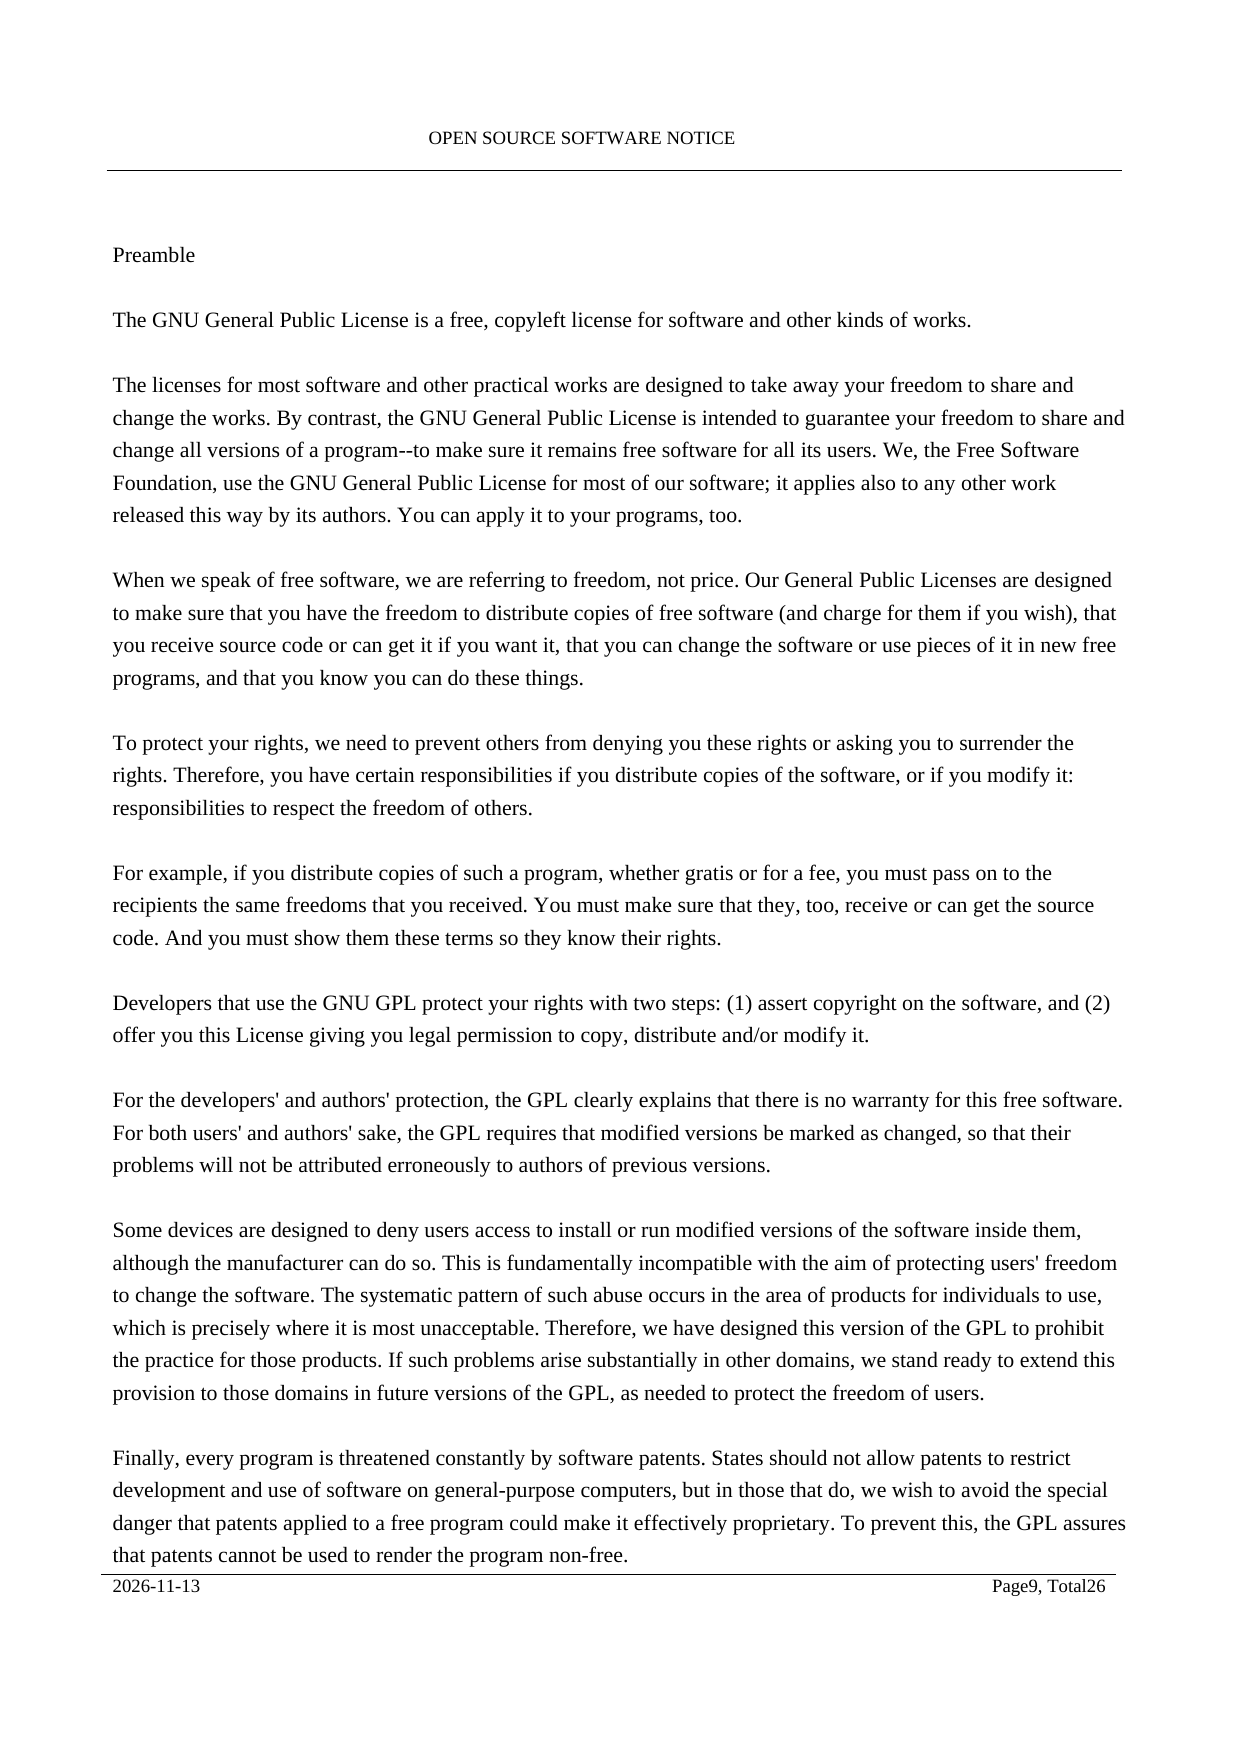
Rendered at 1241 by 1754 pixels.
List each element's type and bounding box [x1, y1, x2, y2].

text [112, 206, 1128, 1571]
